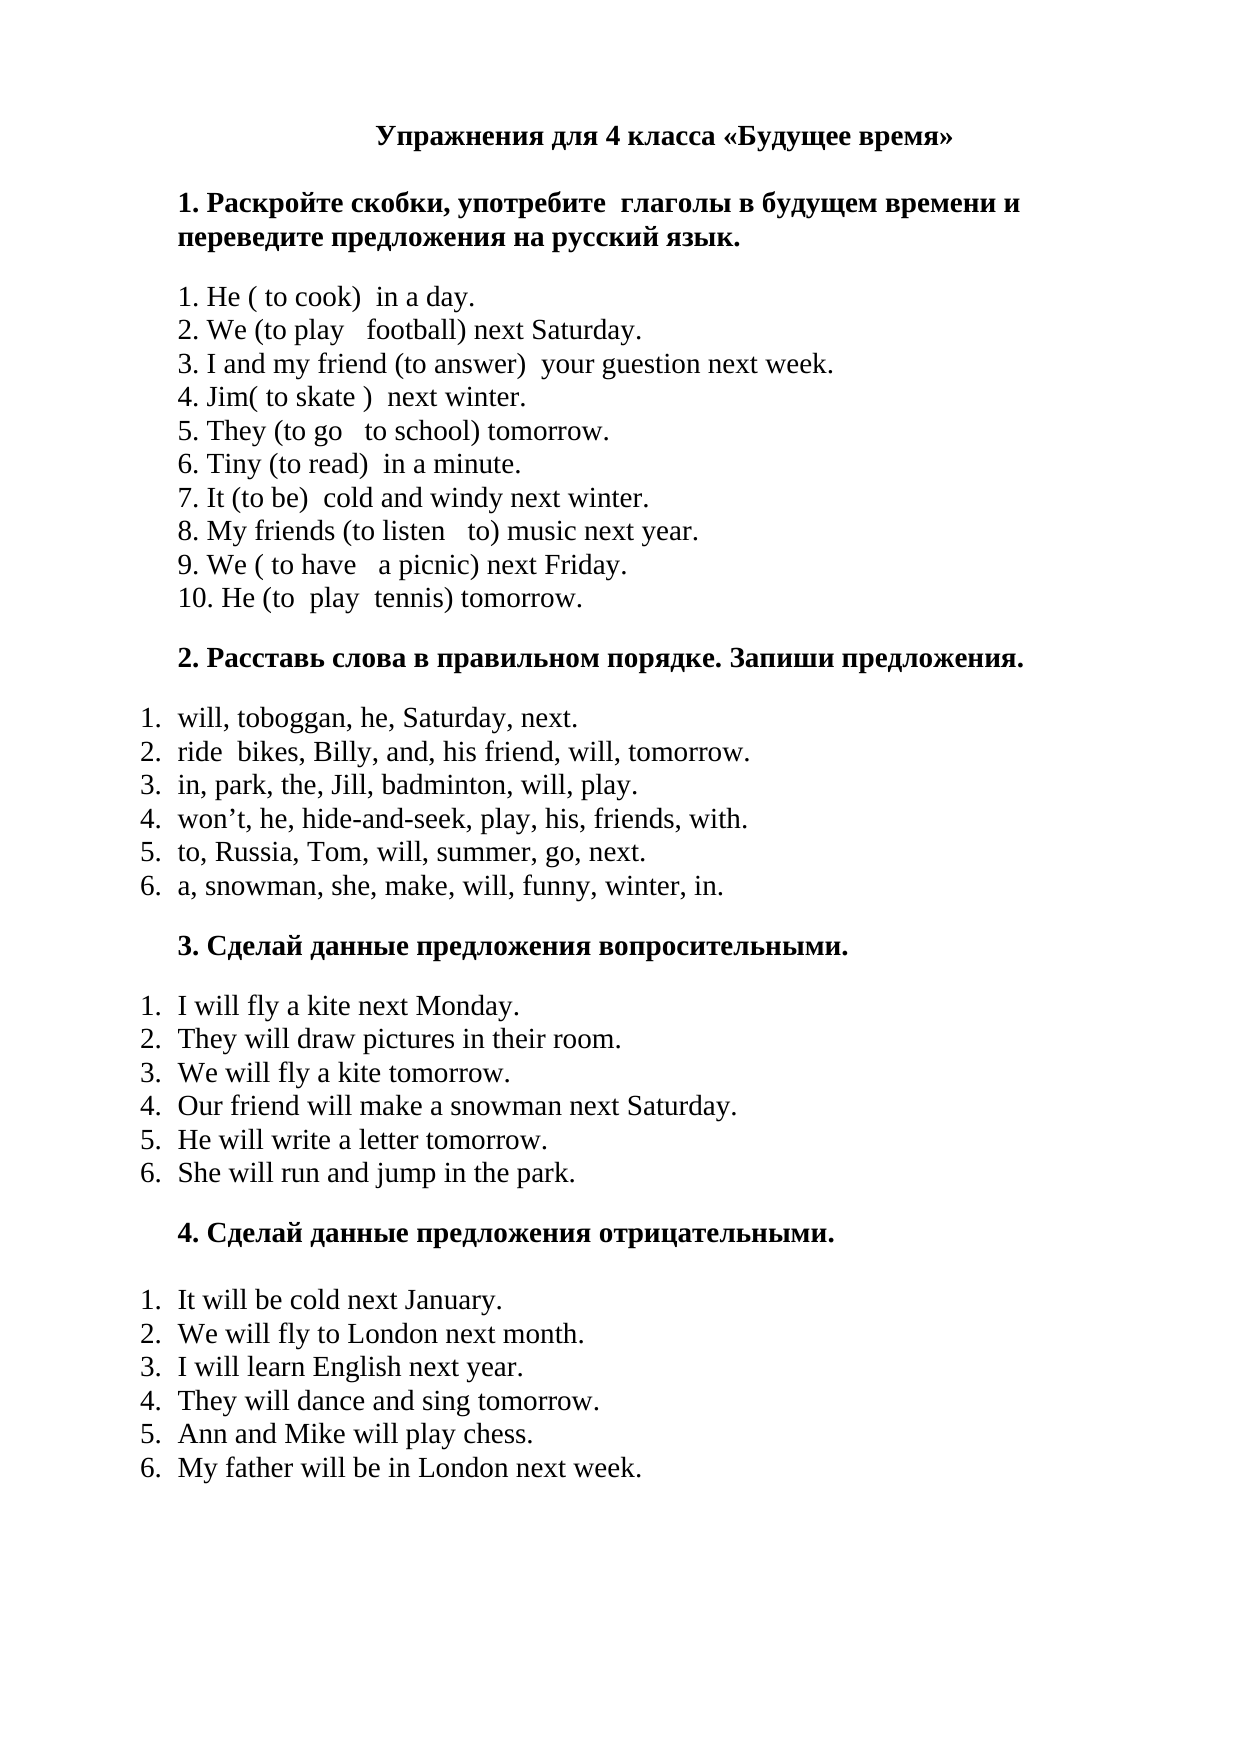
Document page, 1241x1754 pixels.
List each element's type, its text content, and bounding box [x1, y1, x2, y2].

text 7. It (to be) cold and windy next winter. [177, 480, 1152, 513]
list She will run and jump in the park. [140, 1156, 1152, 1189]
text 3. Сделай данные предложения вопросительными. [177, 928, 1152, 961]
text 4. Jim( to skate ) next winter. [177, 379, 1152, 413]
list We will fly a kite tomorrow. [140, 1055, 1152, 1088]
text 1. Раскройте скобки, употребите глаголы в будущем времени и переведите предложения на русский язык. [177, 185, 1152, 252]
list I will fly a kite next Monday. [140, 988, 1152, 1021]
text 2. We (to play football) next Saturday. [177, 312, 1152, 346]
list will, toboggan, he, Saturday, next. [140, 700, 1152, 734]
text 4. Сделай данные предложения отрицательными. [177, 1215, 1152, 1249]
text 6. Tiny (to read) in a minute. [177, 446, 1152, 480]
text Упражнения для 4 класса «Будущее время» [177, 118, 1152, 152]
list to, Russia, Tom, will, summer, go, next. [140, 834, 1152, 868]
list Our friend will make a snowman next Saturday. [140, 1088, 1152, 1122]
text 5. They (to go to school) tomorrow. [177, 413, 1152, 446]
text 10. He (to play tennis) tomorrow. [177, 581, 1152, 614]
list I will learn English next year. [140, 1349, 1152, 1383]
list They will dance and sing tomorrow. [140, 1383, 1152, 1417]
text 9. We ( to have a picnic) next Friday. [177, 547, 1152, 581]
list in, park, the, Jill, badminton, will, play. [140, 767, 1152, 801]
list Ann and Mike will play chess. [140, 1417, 1152, 1450]
list a, snowman, she, make, will, funny, winter, in. [140, 868, 1152, 902]
list ride bikes, Billy, and, his friend, will, tomorrow. [140, 734, 1152, 767]
list They will draw pictures in their room. [140, 1021, 1152, 1055]
list My father will be in London next week. [140, 1450, 1152, 1484]
text 2. Расставь слова в правильном порядке. Запиши предложения. [177, 640, 1152, 674]
text 8. My friends (to listen to) music next year. [177, 513, 1152, 547]
list We will fly to London next month. [140, 1316, 1152, 1349]
list It will be cold next January. [140, 1282, 1152, 1316]
list He will write a letter tomorrow. [140, 1122, 1152, 1156]
list won’t, he, hide-and-seek, play, his, friends, with. [140, 801, 1152, 834]
text 3. I and my friend (to answer) your guestion next week. [177, 346, 1152, 379]
text 1. He ( to cook) in a day. [177, 279, 1152, 312]
